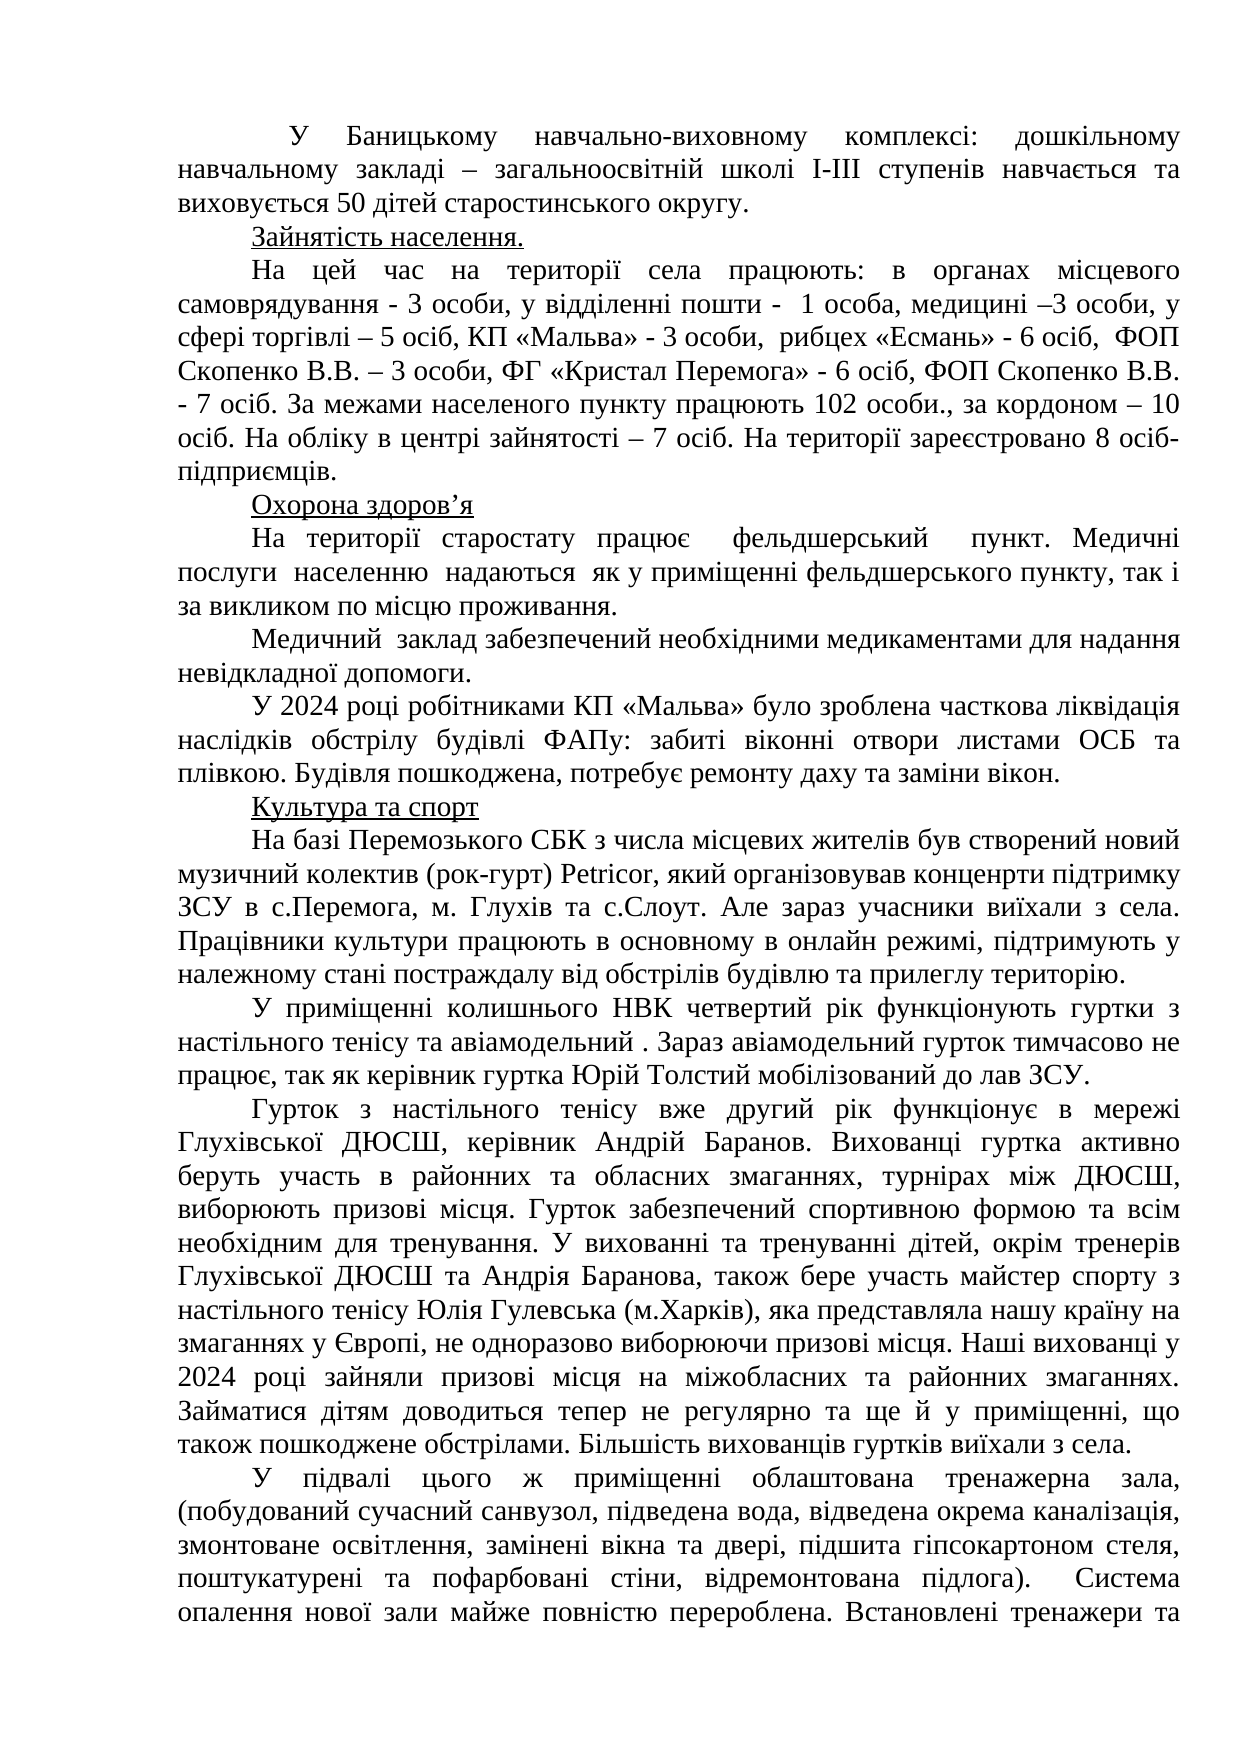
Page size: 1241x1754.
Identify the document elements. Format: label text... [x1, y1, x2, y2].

text Охорона здоров’я [177, 487, 1181, 521]
text На території старостату працює фельдшерський пункт. Медичні послуги населенню надаються як у приміщенні фельдшерського пункту, так і за викликом по місцю проживання. [177, 521, 1181, 621]
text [177, 1460, 1181, 1627]
text Гурток з настільного тенісу вже другий рік функціонує в мережі Глухівської ДЮСШ, керівник Андрій Баранов. Вихованці гуртка активно беруть участь в районних та обласних змаганнях, турнірах між ДЮСШ, виборюють призові місця. Гурток забезпечений спортивною формою та всім необхідним для тренування. У вихованні та тренуванні дітей, окрім тренерів Глухівської ДЮСШ та Андрія Баранова, також бере участь майстер спорту з настільного тенісу Юлія Гулевська (м.Харків), яка представляла нашу країну на змаганнях у Європі, не одноразово виборюючи призові місця. Наші вихованці у 2024 році зайняли призові місця на міжобласних та районних змаганнях. Займатися дітям доводиться тепер не регулярно та ще й у приміщенні, що також пошкоджене обстрілами. Більшість вихованців гуртків виїхали з села. [177, 1091, 1181, 1460]
text На цей час на території села працюють: в органах місцевого самоврядування - 3 особи, у відділенні пошти - 1 особа, медицині –3 особи, у сфері торгівлі – 5 осіб, КП «Мальва» - 3 особи, рибцех «Есмань» - 6 осіб, ФОП Скопенко В.В. – 3 особи, ФГ «Кристал Перемога» - 6 осіб, ФОП Скопенко В.В. - 7 осіб. За межами населеного пункту працюють 102 особи., за кордоном – 10 осіб. На обліку в центрі зайнятості – 7 осіб. На території зареєстровано 8 осіб-підприємців. [177, 252, 1181, 487]
text Культура та спорт [177, 789, 1181, 822]
text Медичний заклад забезпечений необхідними медикаментами для надання невідкладної допомоги. [177, 621, 1181, 688]
text У приміщенні колишнього НВК четвертий рік функціонують гуртки з настільного тенісу та авіамодельний . Зараз авіамодельний гурток тимчасово не працює, так як керівник гуртка Юрій Толстий мобілізований до лав ЗСУ. [177, 990, 1181, 1091]
text Зайнятість населення. [177, 219, 1181, 252]
text На базі Перемозького СБК з числа місцевих жителів був створений новий музичний колектив (рок-гурт) Petricor, який організовував конценрти підтримку ЗСУ в с.Перемога, м. Глухів та с.Слоут. Але зараз учасники виїхали з села. Працівники культури працюють в основному в онлайн режимі, підтримують у належному стані постраждалу від обстрілів будівлю та прилеглу територію. [177, 822, 1181, 990]
text У Баницькому навчально-виховному комплексі: дошкільному навчальному закладі – загальноосвітній школі І-ІІІ ступенів навчається та виховується 50 дітей старостинського округу. [177, 118, 1181, 219]
text У 2024 році робітниками КП «Мальва» було зроблена часткова ліквідація наслідків обстрілу будівлі ФАПу: забиті віконні отвори листами ОСБ та плівкою. Будівля пошкоджена, потребує ремонту даху та заміни вікон. [177, 688, 1181, 789]
